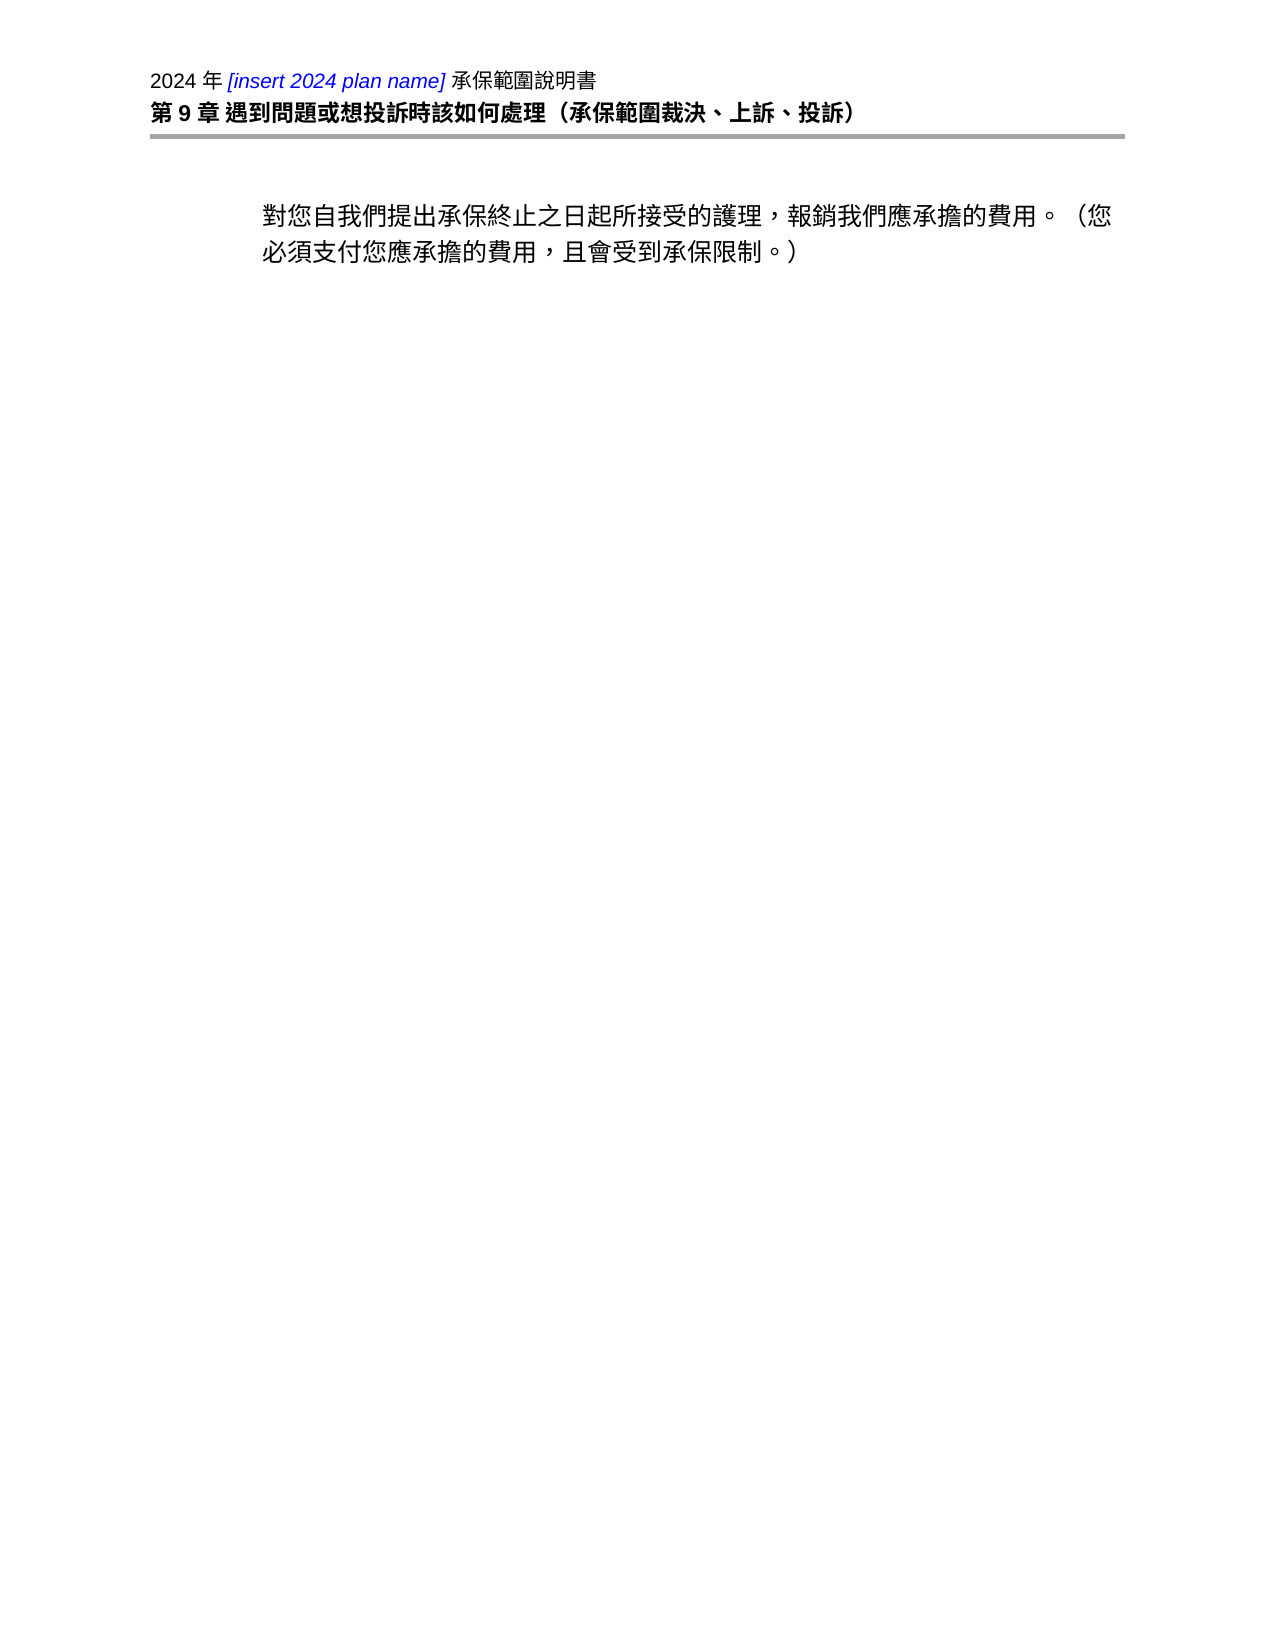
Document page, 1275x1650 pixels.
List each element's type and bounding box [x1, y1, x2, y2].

list [225, 196, 1125, 269]
